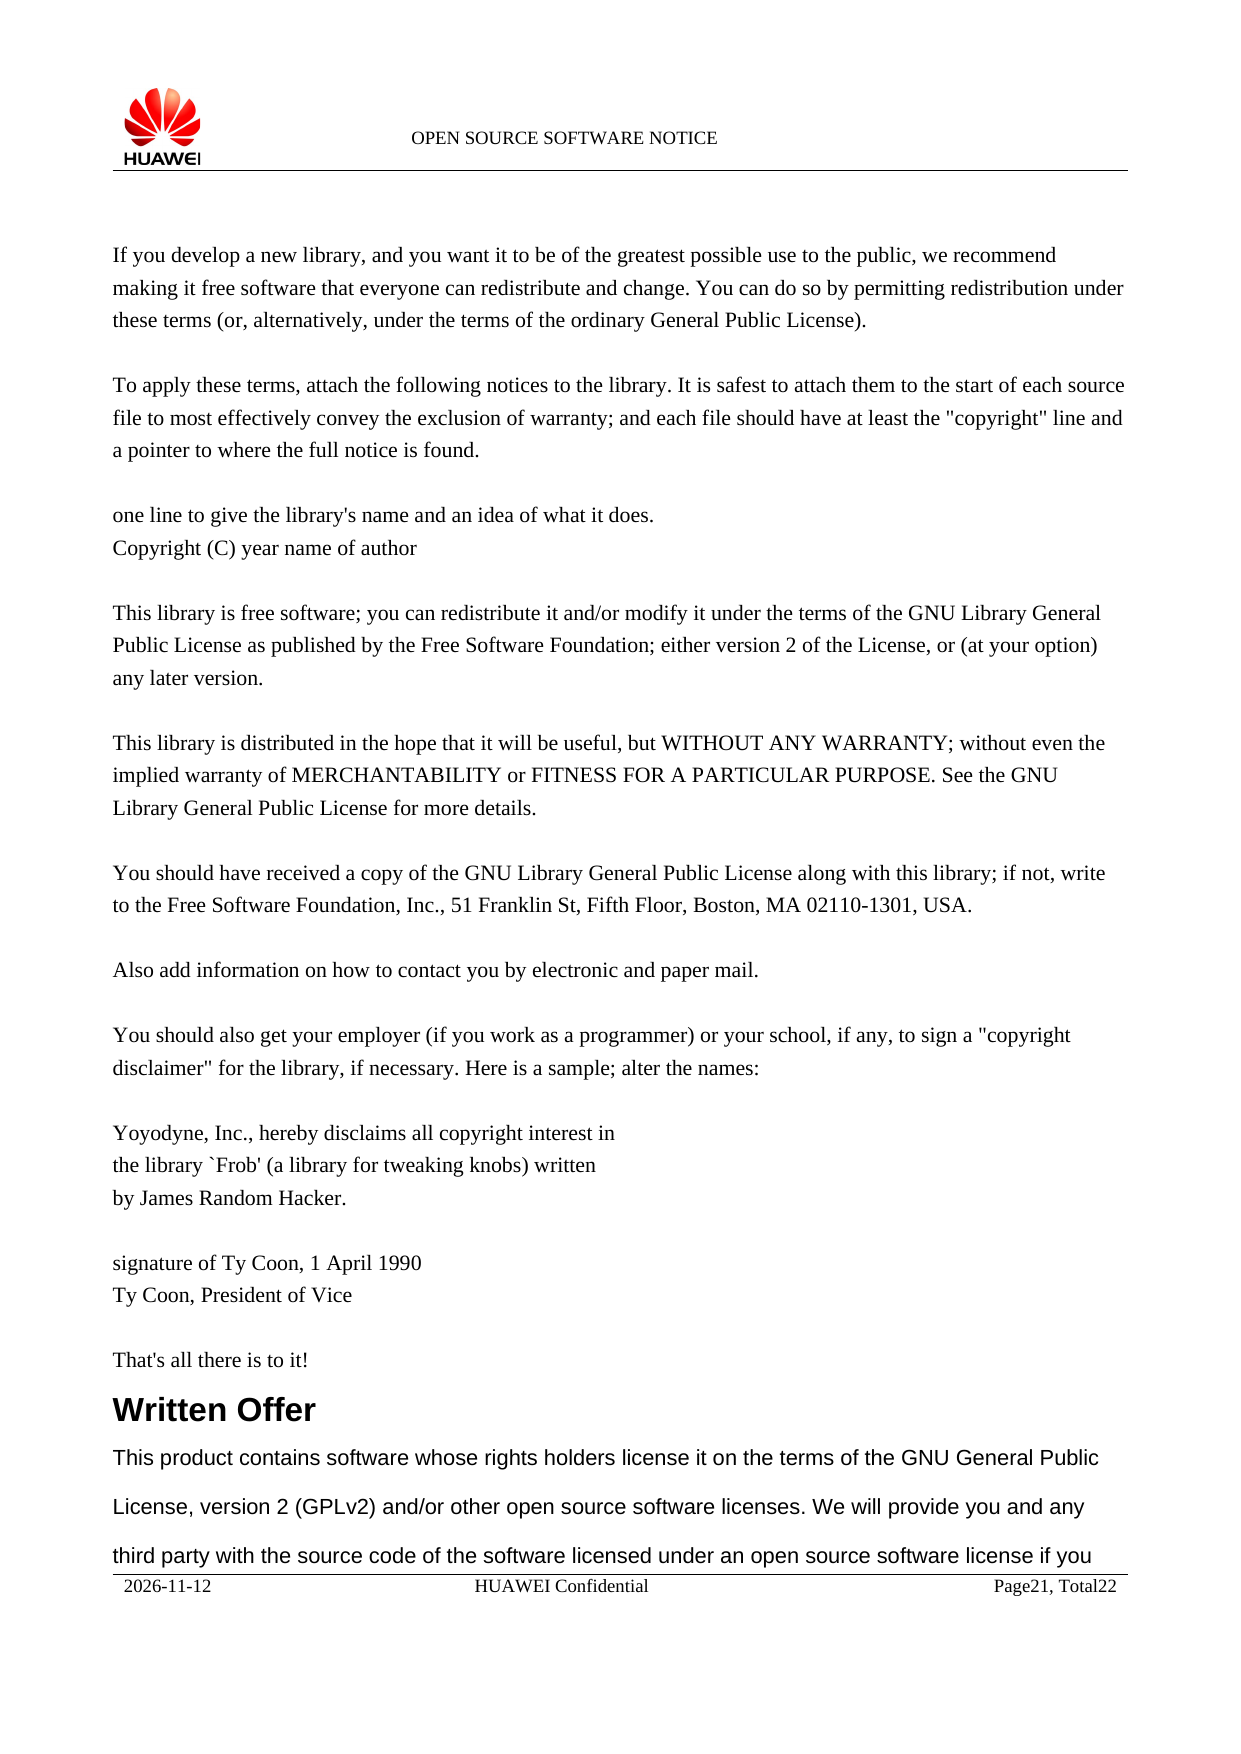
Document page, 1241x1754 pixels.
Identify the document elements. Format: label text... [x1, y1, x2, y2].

picture [124, 88, 201, 165]
text [112, 206, 1128, 1376]
text Written Offer [112, 1376, 1128, 1441]
